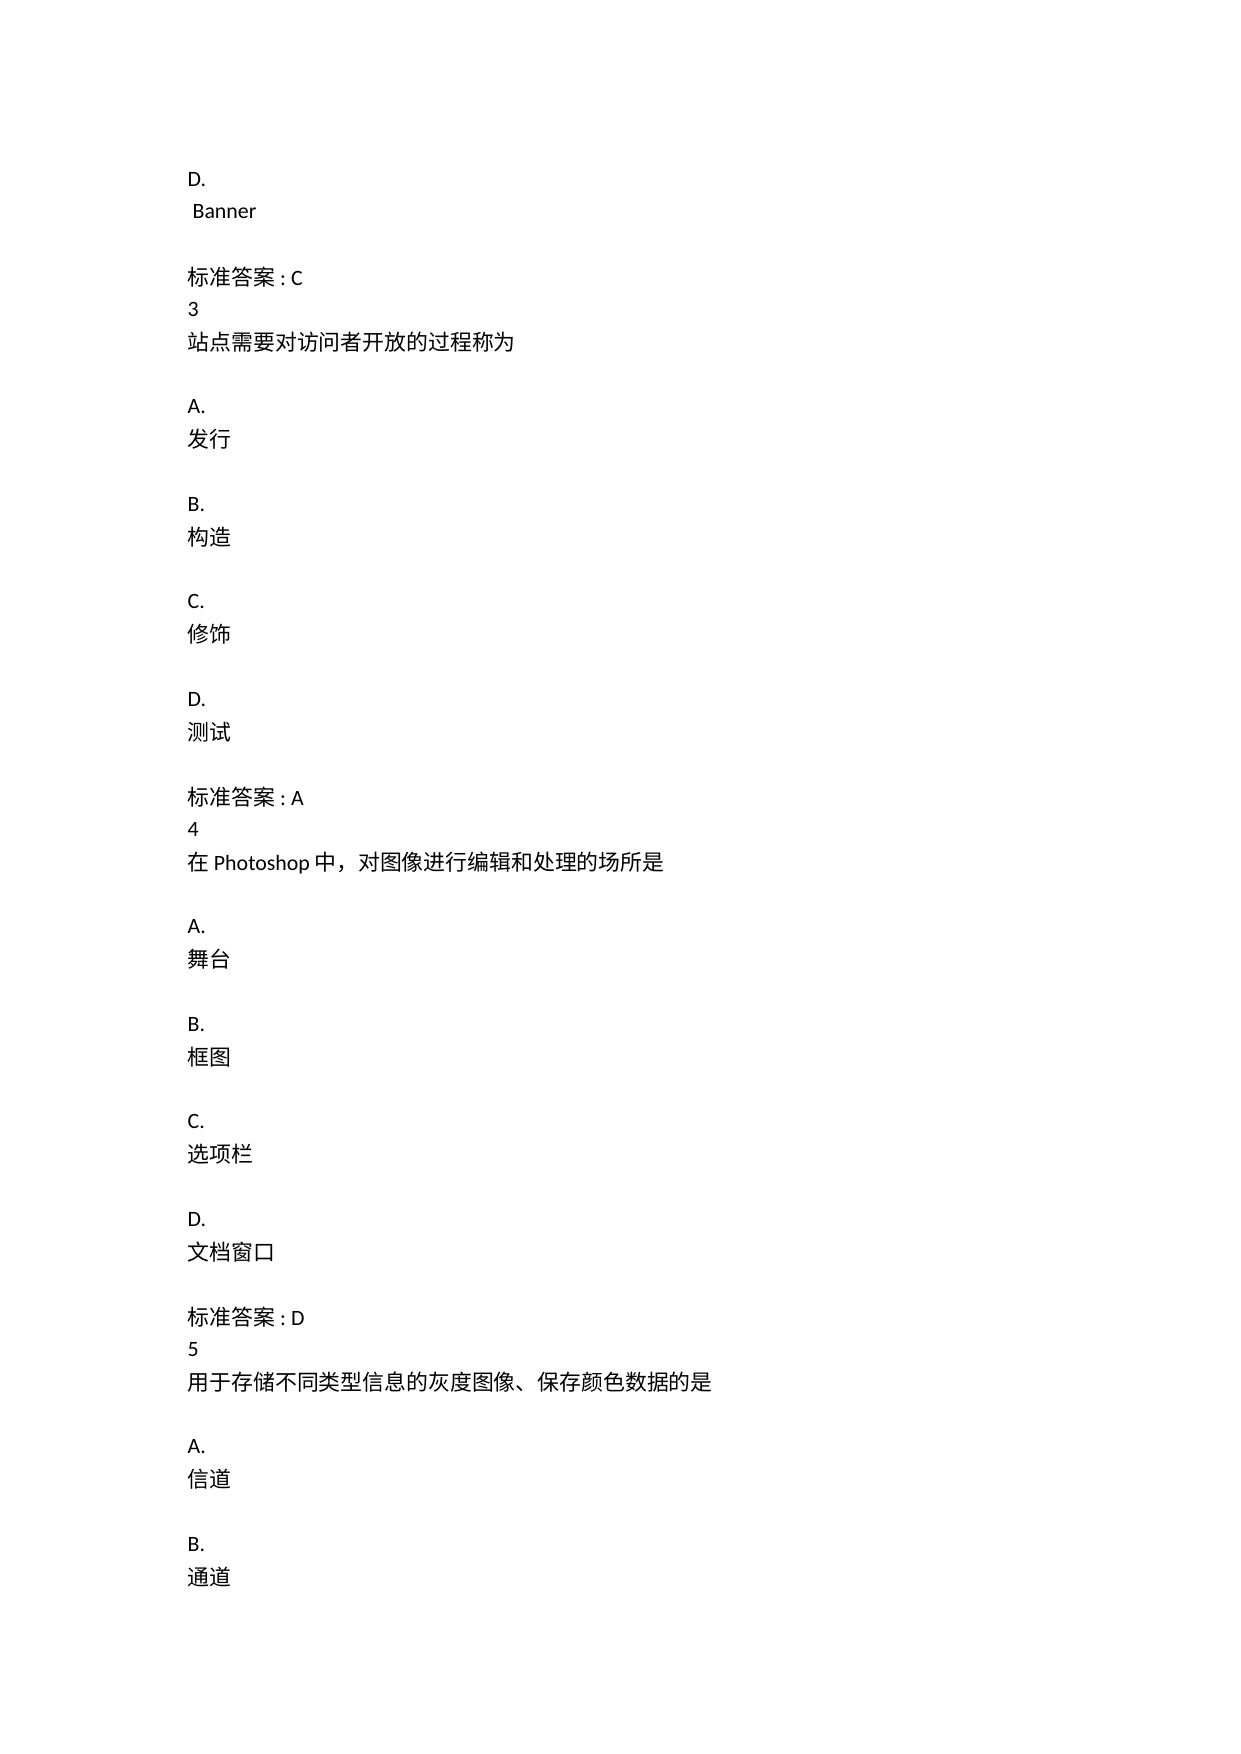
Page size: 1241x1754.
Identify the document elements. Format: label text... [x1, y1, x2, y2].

text 在Photoshop中，对图像进行编辑和处理的场所是 [187, 844, 1053, 877]
text 框图 [187, 1039, 1053, 1072]
text C. [187, 1104, 1053, 1137]
text 标准答案 : D [187, 1299, 1053, 1332]
text D. [187, 1202, 1053, 1234]
text A. [187, 389, 1053, 422]
text 5 [187, 1332, 1053, 1364]
text 标准答案 : A [187, 779, 1053, 812]
text D. [187, 682, 1053, 714]
text 站点需要对访问者开放的过程称为 [187, 324, 1053, 357]
text C. [187, 584, 1053, 617]
text 4 [187, 812, 1053, 844]
text 信道 [187, 1462, 1053, 1494]
text B. [187, 487, 1053, 519]
text 3 [187, 292, 1053, 324]
text 选项栏 [187, 1137, 1053, 1169]
text B. [187, 1007, 1053, 1039]
text 舞台 [187, 942, 1053, 974]
text 测试 [187, 714, 1053, 747]
text A. [187, 909, 1053, 942]
text 构造 [187, 519, 1053, 552]
text B. [187, 1527, 1053, 1559]
text D. [187, 162, 1053, 194]
text 发行 [187, 422, 1053, 454]
text 标准答案 : C [187, 259, 1053, 292]
text 修饰 [187, 617, 1053, 649]
text 通道 [187, 1559, 1053, 1592]
text 用于存储不同类型信息的灰度图像、保存颜色数据的是 [187, 1364, 1053, 1397]
text A. [187, 1429, 1053, 1462]
text Banner [187, 194, 1053, 227]
text 文档窗口 [187, 1234, 1053, 1267]
